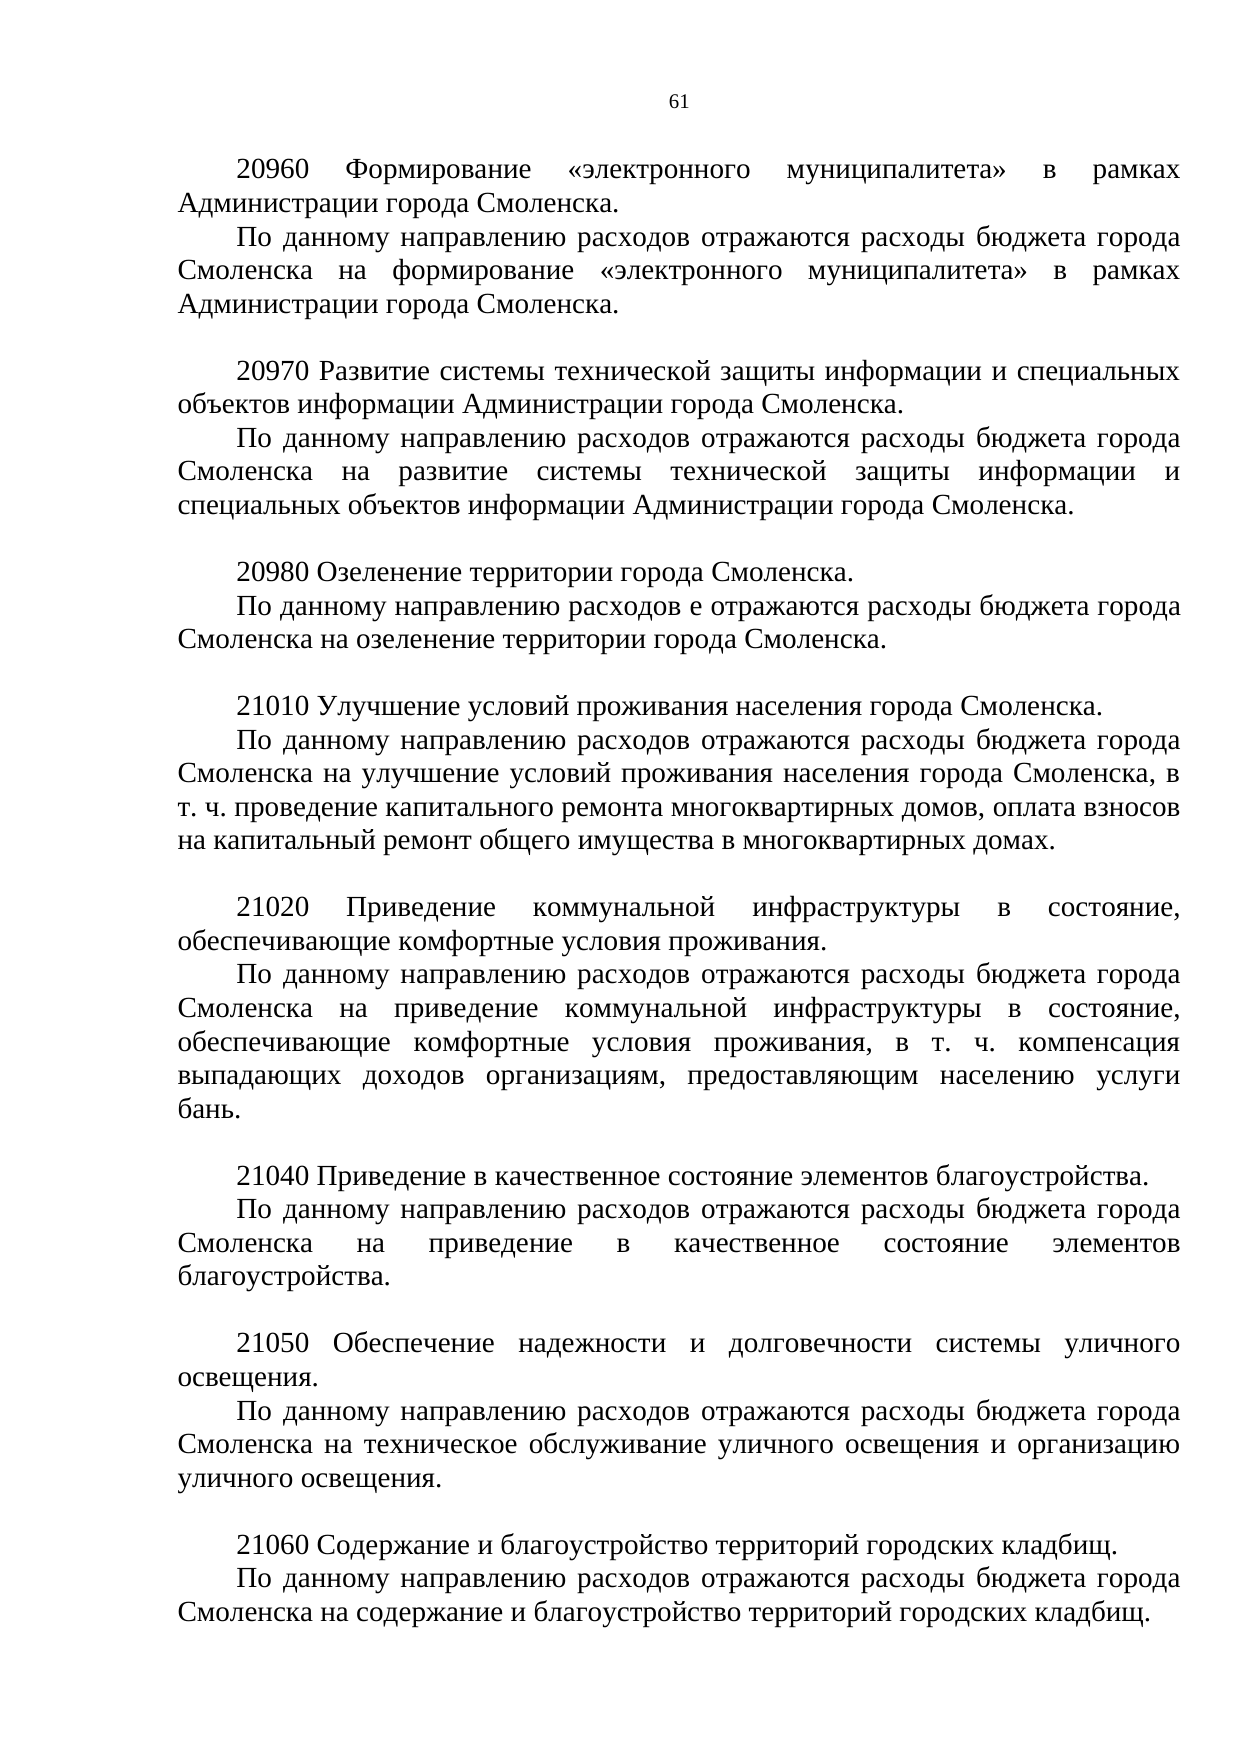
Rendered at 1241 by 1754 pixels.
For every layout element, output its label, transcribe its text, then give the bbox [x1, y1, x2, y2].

text 20980 Озеленение территории города Смоленска. [177, 554, 1181, 588]
text По данному направлению расходов отражаются расходы бюджета города Смоленска на формирование «электронного муниципалитета» в рамках Администрации города Смоленска. [177, 219, 1181, 319]
text По данному направлению расходов отражаются расходы бюджета города Смоленска на приведение в качественное состояние элементов благоустройства. [177, 1191, 1181, 1292]
text По данному направлению расходов отражаются расходы бюджета города Смоленска на содержание и благоустройство территорий городских кладбищ. [177, 1560, 1181, 1627]
text 20970 Развитие системы технической защиты информации и специальных объектов информации Администрации города Смоленска. [177, 353, 1181, 420]
text 21010 Улучшение условий проживания населения города Смоленска. [177, 688, 1181, 722]
text 21050 Обеспечение надежности и долговечности системы уличного освещения. [177, 1326, 1181, 1393]
text 21040 Приведение в качественное состояние элементов благоустройства. [177, 1158, 1181, 1191]
text 20960 Формирование «электронного муниципалитета» в рамках Администрации города Смоленска. [177, 152, 1181, 219]
text По данному направлению расходов е отражаются расходы бюджета города Смоленска на озеленение территории города Смоленска. [177, 588, 1181, 655]
text 21020 Приведение коммунальной инфраструктуры в состояние, обеспечивающие комфортные условия проживания. [177, 889, 1181, 957]
text По данному направлению расходов отражаются расходы бюджета города Смоленска на техническое обслуживание уличного освещения и организацию уличного освещения. [177, 1393, 1181, 1493]
text По данному направлению расходов отражаются расходы бюджета города Смоленска на улучшение условий проживания населения города Смоленска, в т. ч. проведение капитального ремонта многоквартирных домов, оплата взносов на капитальный ремонт общего имущества в многоквартирных домах. [177, 722, 1181, 856]
text По данному направлению расходов отражаются расходы бюджета города Смоленска на приведение коммунальной инфраструктуры в состояние, обеспечивающие комфортные условия проживания, в т. ч. компенсация выпадающих доходов организациям, предоставляющим населению услуги бань. [177, 957, 1181, 1124]
text 21060 Содержание и благоустройство территорий городских кладбищ. [177, 1527, 1181, 1560]
text По данному направлению расходов отражаются расходы бюджета города Смоленска на развитие системы технической защиты информации и специальных объектов информации Администрации города Смоленска. [177, 420, 1181, 521]
